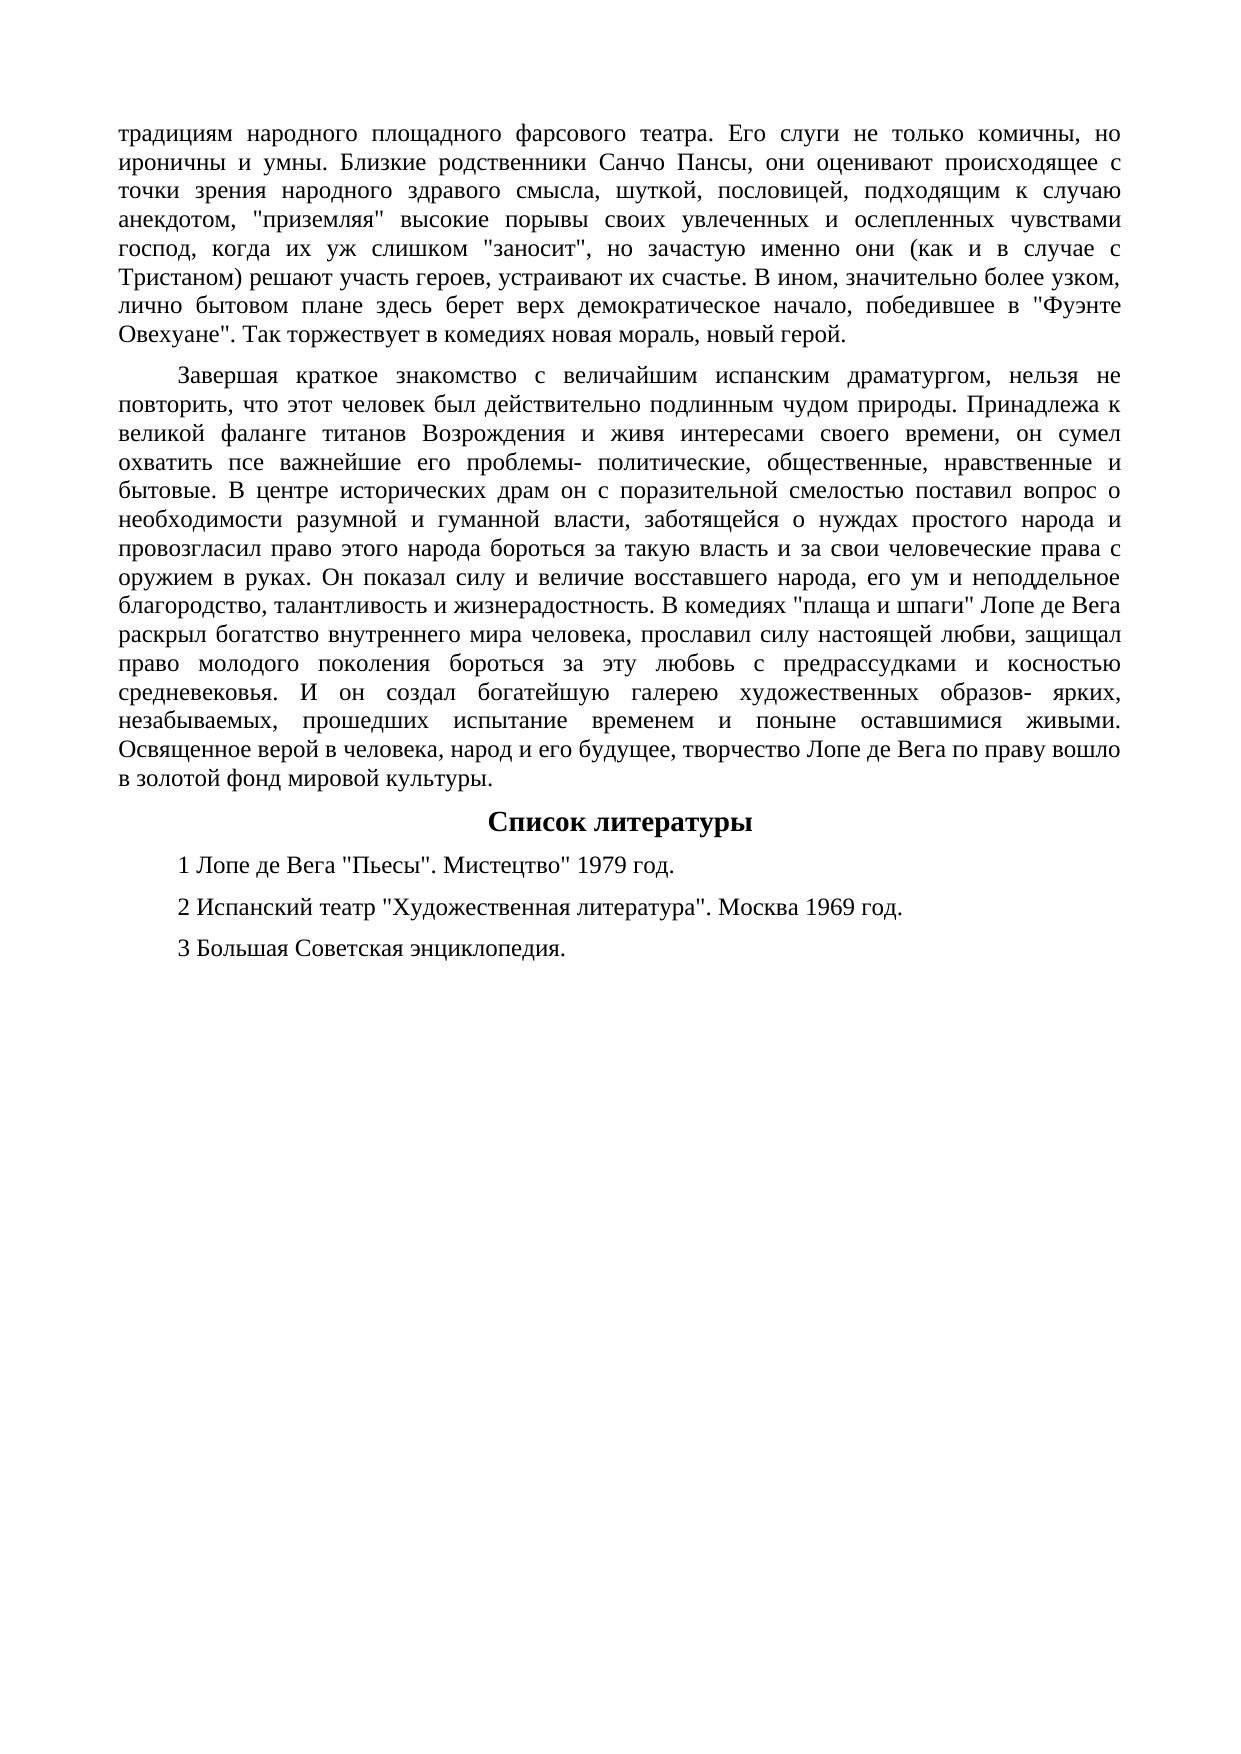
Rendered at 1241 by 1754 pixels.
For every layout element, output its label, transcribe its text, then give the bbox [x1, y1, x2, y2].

text Завершая краткое знакомство с величайшим испанским драматургом, нельзя не повторить, что этот человек был действительно подлинным чудом природы. Принадлежа к великой фаланге титанов Возрождения и живя интересами своего времени, он сумел охватить псе важнейшие его проблемы- политические, общественные, нравственные и бытовые. В центре исторических драм он с поразительной смелостью поставил вопрос о необходимости разумной и гуманной власти, заботящейся о нуждах простого народа и провозгласил право этого народа бороться за такую власть и за свои человеческие права с оружием в руках. Он показал силу и величие восставшего народа, его ум и неподдельное благородство, талантливость и жизнерадостность. В комедиях "плаща и шпаги" Лопе де Вега раскрыл богатство внутреннего мира человека, прославил силу настоящей любви, защищал право молодого поколения бороться за эту любовь с предрассудками и косностью средневековья. И он создал богатейшую галерею художественных образов- ярких, незабываемых, прошедших испытание временем и поныне оставшимися живыми. Освященное верой в человека, народ и его будущее, творчество Лопе де Вега по праву вошло в золотой фонд мировой культуры. [118, 361, 1122, 792]
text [118, 118, 1122, 348]
text 2 Испанский театр "Художественная литература". Москва 1969 год. [118, 892, 1122, 920]
text 3 Большая Советская энциклопедия. [118, 933, 1122, 962]
text 1 Лопе де Вега "Пьесы". Мистецтво" 1979 год. [118, 850, 1122, 879]
text Список литературы [118, 804, 1122, 838]
